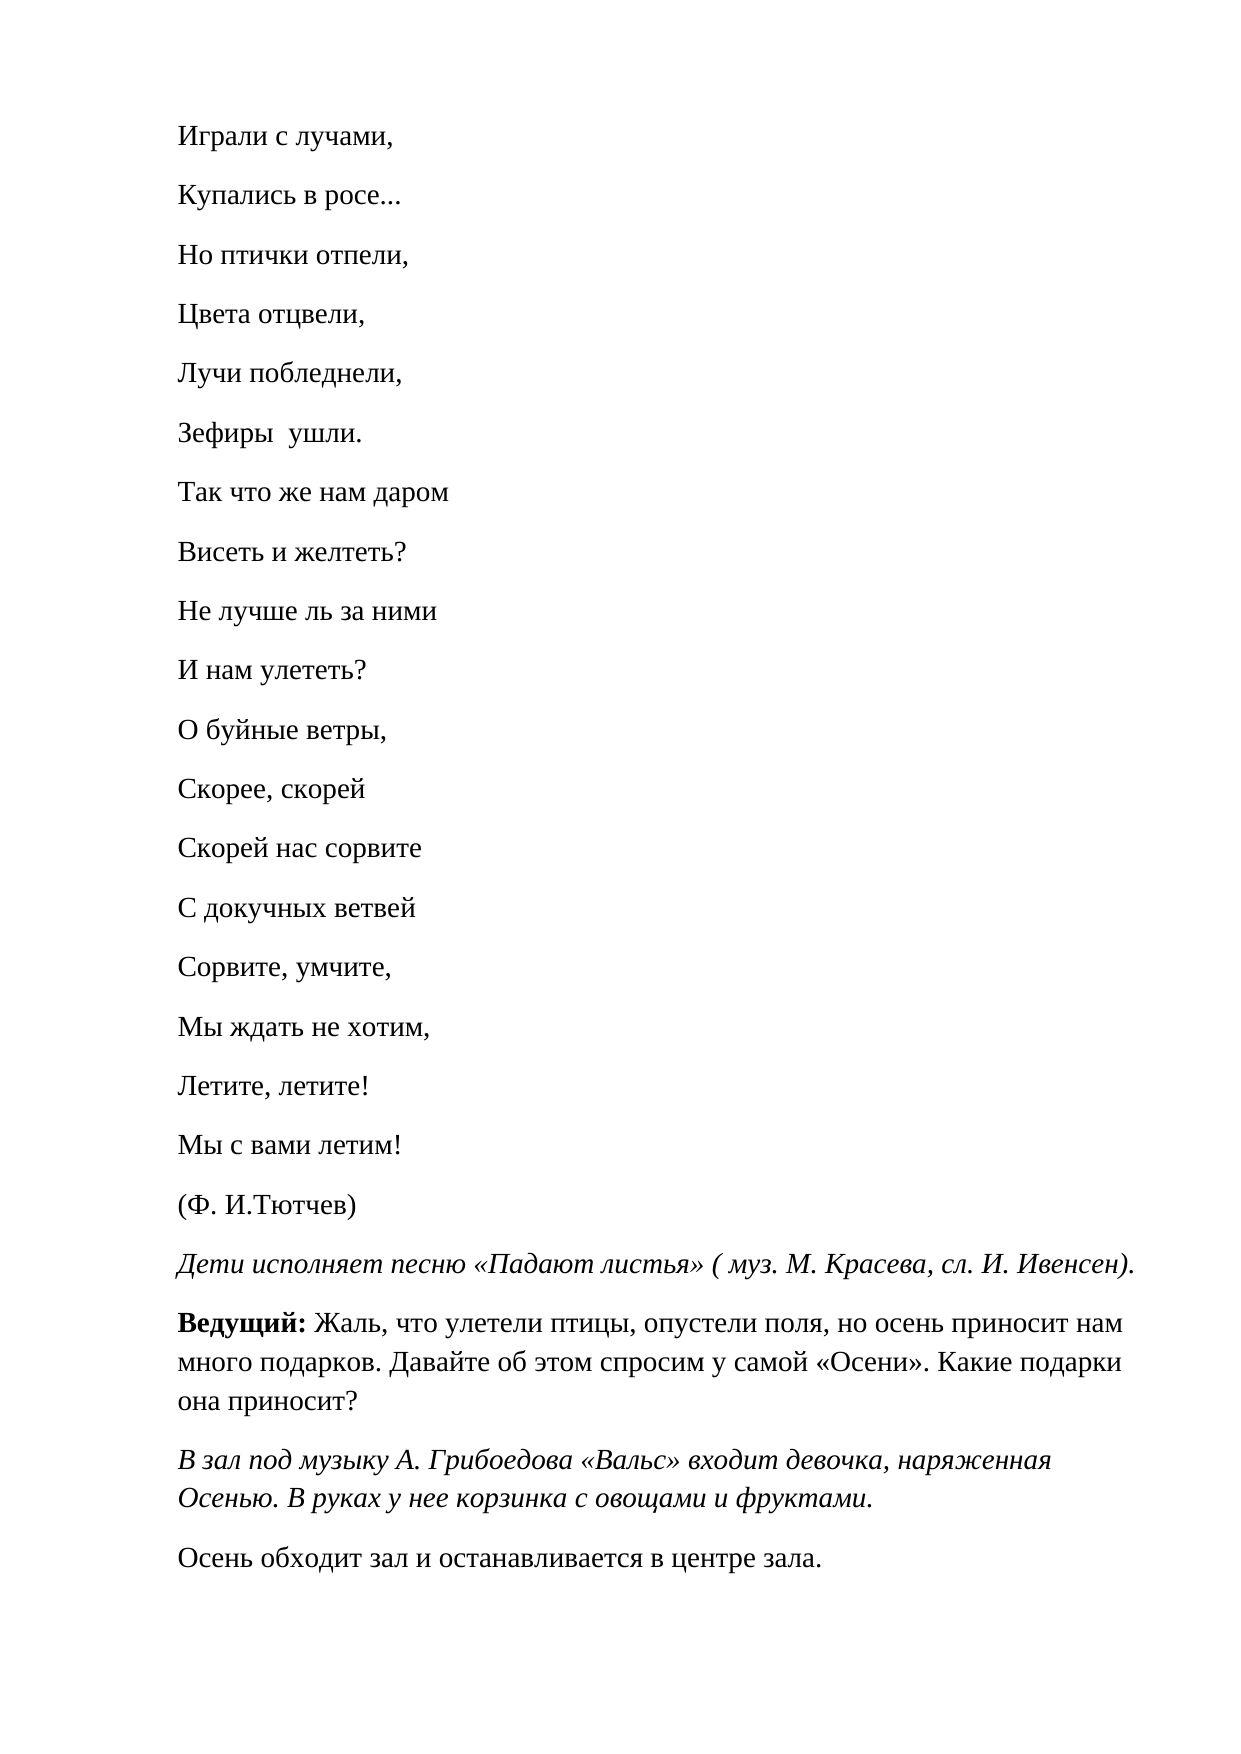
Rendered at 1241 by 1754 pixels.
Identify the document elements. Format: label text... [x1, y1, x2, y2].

text Лучи побледнели, [177, 356, 1152, 389]
text О буйные ветры, [177, 712, 1152, 745]
text Сорвите, умчите, [177, 949, 1152, 983]
text Скорее, скорей [177, 771, 1152, 805]
text (Ф. И.Тютчев) [177, 1187, 1152, 1220]
text Не лучше ль за ними [177, 593, 1152, 627]
text Летите, летите! [177, 1068, 1152, 1102]
text Осень обходит зал и останавливается в центре зала. [177, 1540, 1152, 1573]
text Играли с лучами, [177, 118, 1152, 152]
text Висеть и желтеть? [177, 534, 1152, 567]
text Скорей нас сорвите [177, 831, 1152, 864]
text Зефиры ушли. [177, 415, 1152, 448]
text Ведущий: Жаль, что улетели птицы, опустели поля, но осень приносит нам много подарков. Давайте об этом спросим у самой «Осени». Какие подарки она приносит? [177, 1306, 1152, 1416]
text Так что же нам даром [177, 474, 1152, 508]
text С докучных ветвей [177, 890, 1152, 923]
text Цвета отцвели, [177, 296, 1152, 330]
text В зал под музыку А. Грибоедова «Вальс» входит девочка, наряженная Осенью. В руках у нее корзинка с овощами и фруктами. [177, 1442, 1152, 1514]
text Но птички отпели, [177, 237, 1152, 270]
text Купались в росе... [177, 177, 1152, 211]
text И нам улететь? [177, 652, 1152, 686]
text Дети исполняет песню «Падают листья» ( муз. М. Красева, сл. И. Ивенсен). [177, 1246, 1152, 1280]
text Мы с вами летим! [177, 1127, 1152, 1161]
text Мы ждать не хотим, [177, 1009, 1152, 1042]
